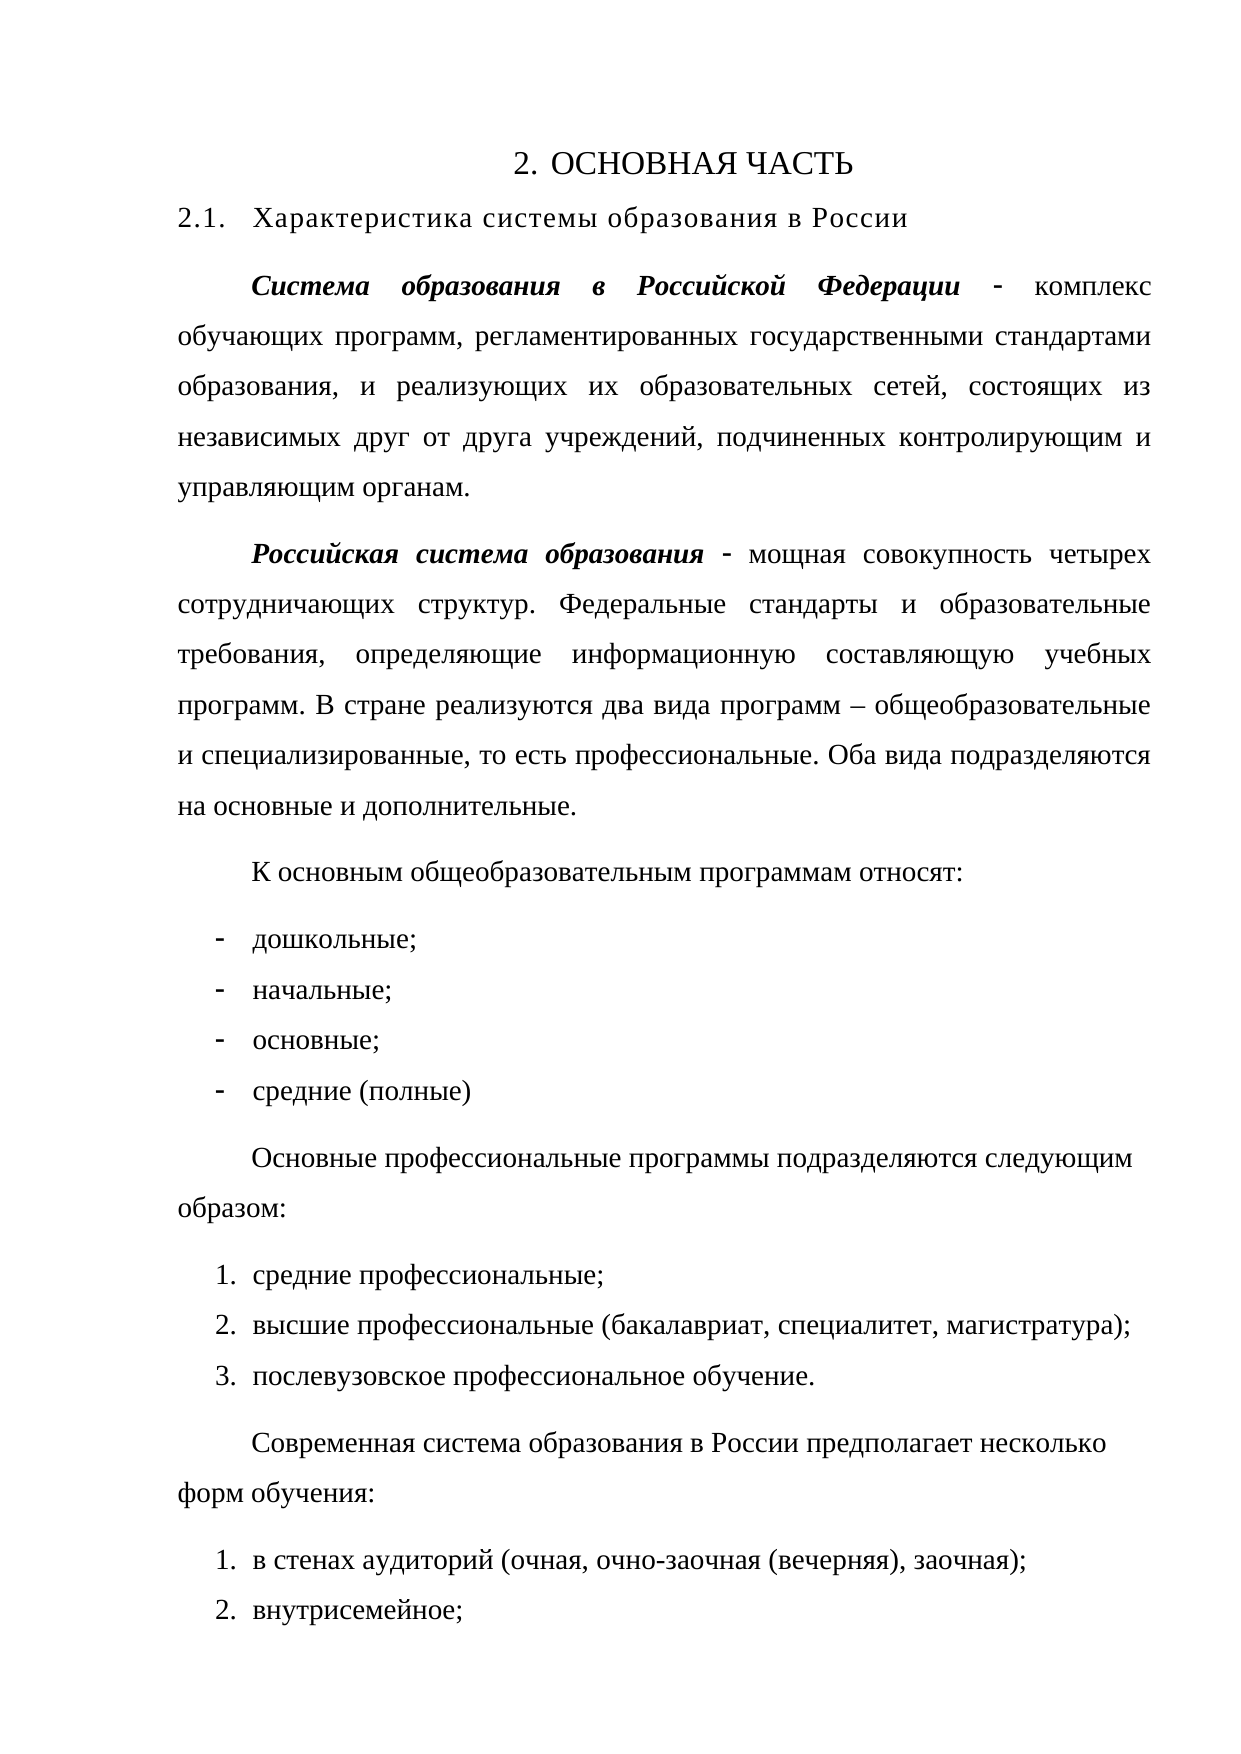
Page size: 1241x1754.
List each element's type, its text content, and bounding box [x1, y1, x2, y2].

text Основные профессиональные программы подразделяются следующим образом: [177, 1140, 1152, 1224]
text К основным общеобразовательным программам относят: [177, 854, 1152, 888]
list в стенах аудиторий (очная, очно-заочная (вечерняя), заочная); [215, 1542, 1152, 1576]
list внутрисемейное; [215, 1592, 1152, 1626]
list послевузовское профессиональное обучение. [215, 1358, 1152, 1391]
list средние (полные) [215, 1073, 1152, 1106]
subtitle Характеристика системы образования в России [177, 201, 1152, 234]
list высшие профессиональные (бакалавриат, специалитет, магистратура); [215, 1307, 1152, 1341]
text Система образования в Российской Федерации комплекс обучающих программ, регламентированных государственными стандартами образования, и реализующих их образовательных сетей, состоящих из независимых друг от друга учреждений, подчиненных контролирующим и управляющим органам. [177, 268, 1152, 502]
subtitle ОСНОВНАЯ ЧАСТЬ [215, 143, 1152, 181]
list основные; [215, 1022, 1152, 1056]
text Современная система образования в России предполагает несколько форм обучения: [177, 1425, 1152, 1509]
text Российская система образования мощная совокупность четырех сотрудничающих структур. Федеральные стандарты и образовательные требования, определяющие информационную составляющую учебных программ. В стране реализуются два вида программ – общеобразовательные и специализированные, то есть профессиональные. Оба вида подразделяются на основные и дополнительные. [177, 536, 1152, 821]
list начальные; [215, 972, 1152, 1006]
list средние профессиональные; [215, 1257, 1152, 1291]
list дошкольные; [215, 922, 1152, 955]
